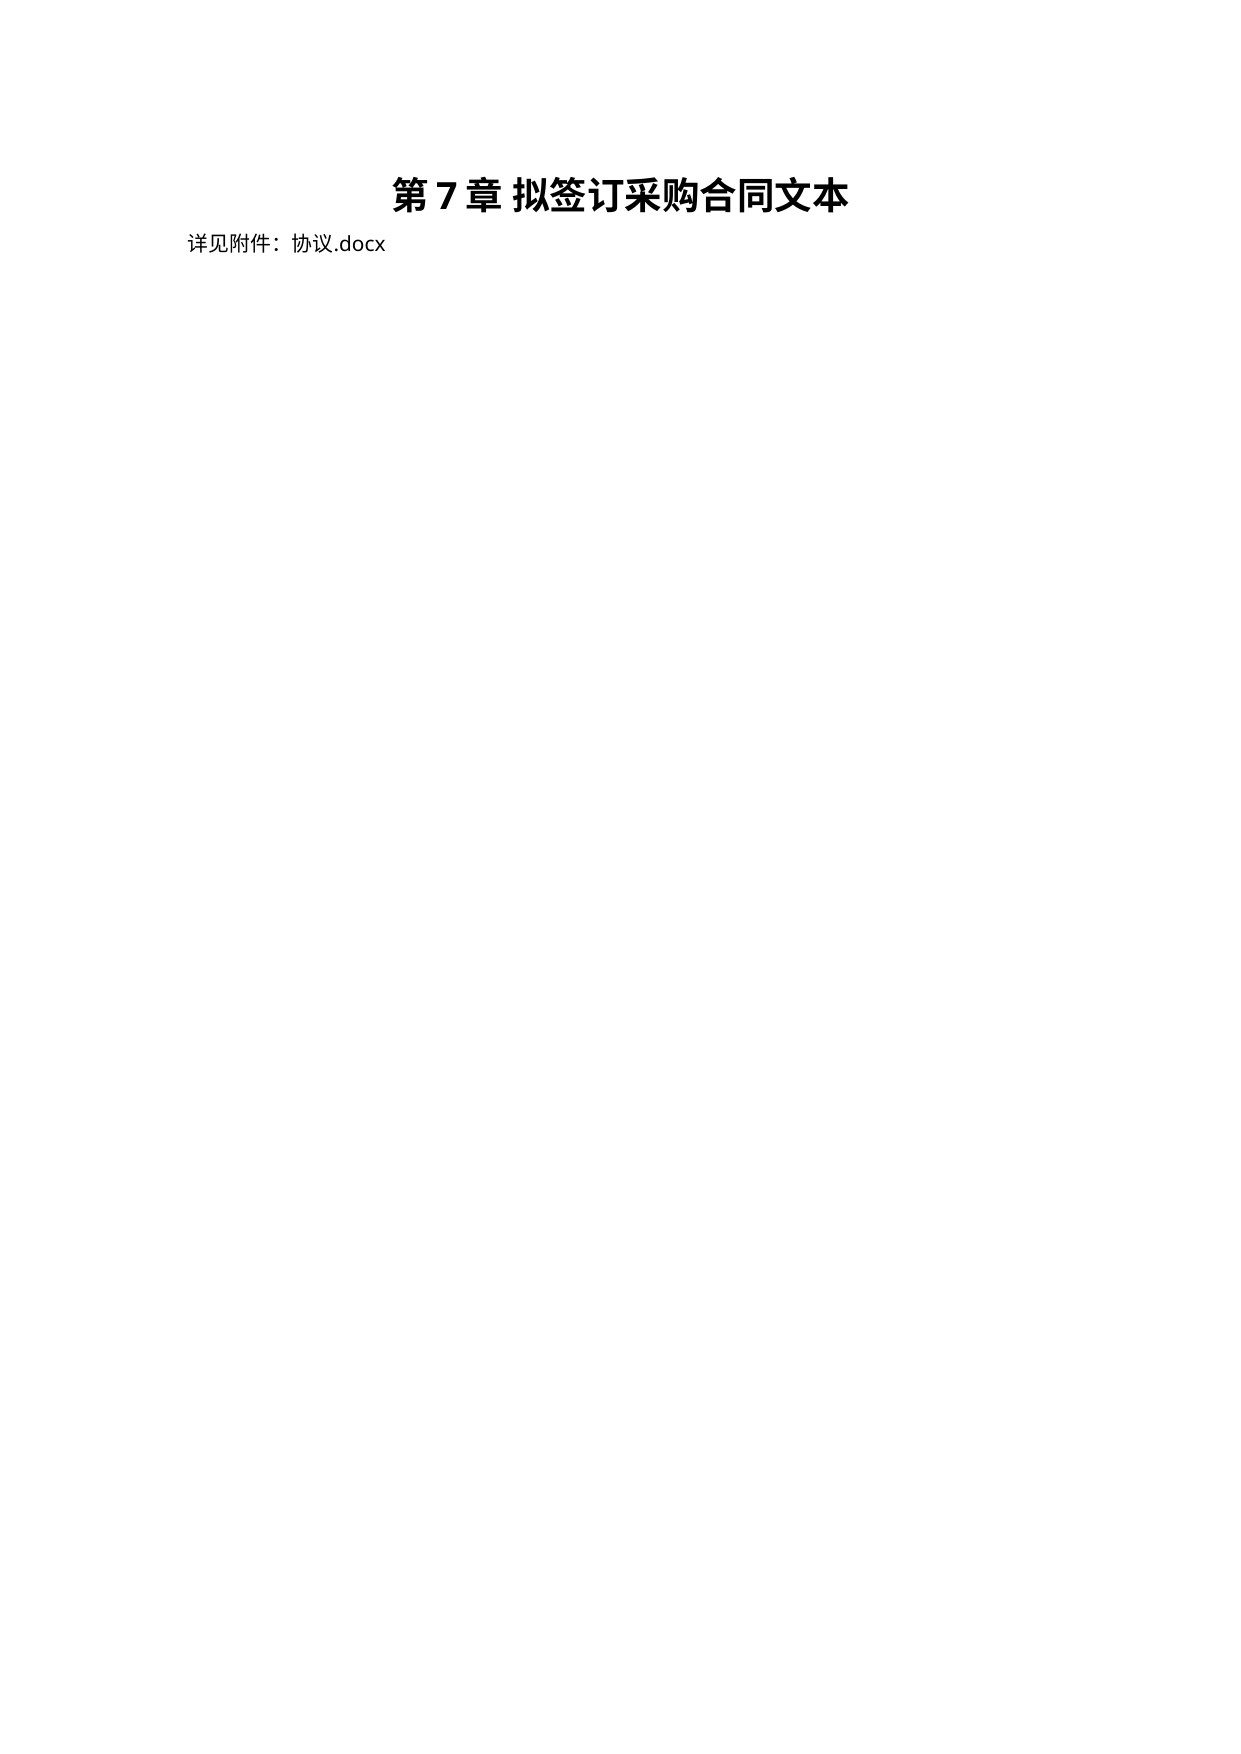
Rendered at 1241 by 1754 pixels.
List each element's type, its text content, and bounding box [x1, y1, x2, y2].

text 详见附件：协议.docx [187, 227, 1053, 259]
text 第7章 拟签订采购合同文本 [187, 162, 1053, 227]
